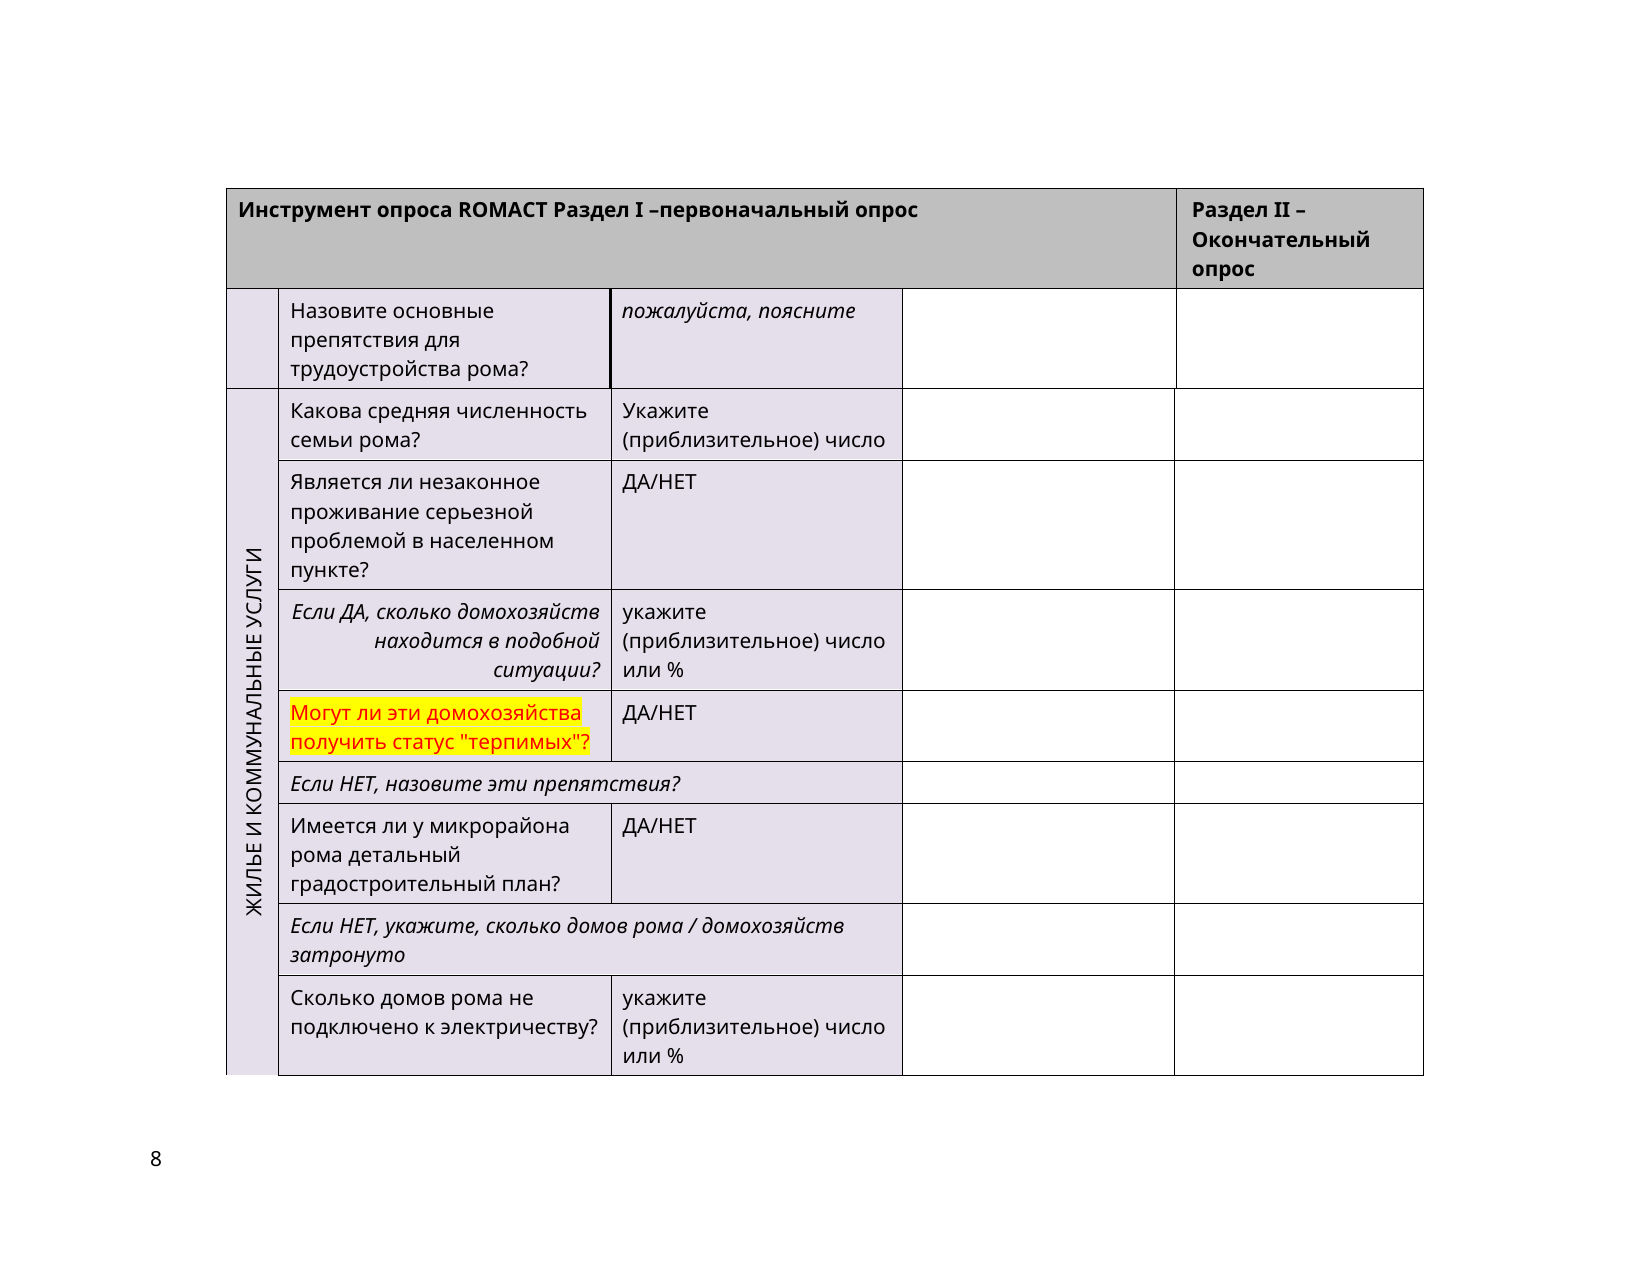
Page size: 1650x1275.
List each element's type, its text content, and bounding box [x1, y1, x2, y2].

table_cell пожалуйста, поясните [612, 289, 902, 388]
table_cell [903, 461, 1174, 589]
table_header Раздел II – Окончательный опрос [1177, 189, 1423, 288]
table_cell [1177, 289, 1423, 388]
table_cell Если ДА, сколько домохозяйств находится в подобной ситуации? [279, 590, 611, 689]
table_cell Имеется ли у микрорайона рома детальный градостроительный план? [279, 804, 611, 903]
table_cell [1175, 762, 1423, 803]
table_cell [903, 389, 1174, 459]
table_cell Могут ли эти домохозяйства получить статус "терпимых"? [279, 691, 611, 761]
table_cell [1175, 691, 1423, 761]
table_cell [903, 289, 1176, 388]
table_cell [903, 590, 1174, 689]
table_cell Если НЕТ, укажите, сколько домов рома / домохозяйств затронуто [279, 904, 902, 974]
table_cell [1175, 976, 1423, 1075]
table_cell [1175, 389, 1423, 459]
table_cell Какова средняя численность семьи рома? [279, 389, 611, 459]
table_cell Если НЕТ, назовите эти препятствия? [279, 762, 902, 803]
table_cell ЖИЛЬЕ И КОММУНАЛЬНЫЕ УСЛУГИ [227, 389, 278, 1075]
table_cell [903, 762, 1174, 803]
table_cell ДА/НЕТ [612, 804, 902, 903]
table_cell [1175, 904, 1423, 974]
table_cell [903, 691, 1174, 761]
table_cell [1175, 461, 1423, 589]
table_cell [903, 976, 1174, 1075]
table_cell укажите (приблизительное) число или % [612, 590, 902, 689]
table_cell [903, 904, 1174, 974]
table_cell [903, 804, 1174, 903]
table_cell укажите (приблизительное) число или % [612, 976, 902, 1075]
table_cell ДА/НЕТ [612, 461, 902, 589]
table_cell [1175, 590, 1423, 689]
table_cell [1175, 804, 1423, 903]
table_cell Назовите основные препятствия для трудоустройства рома? [279, 289, 609, 388]
table_cell ДА/НЕТ [612, 691, 902, 761]
table_cell [227, 289, 278, 388]
table_cell Сколько домов рома не подключено к электричеству? [279, 976, 611, 1075]
table_cell Укажите (приблизительное) число [612, 389, 902, 459]
table_cell Является ли незаконное проживание серьезной проблемой в населенном пункте? [279, 461, 611, 589]
table_header Инструмент опроса ROMACT Раздел I –первоначальный опрос [227, 189, 1176, 288]
